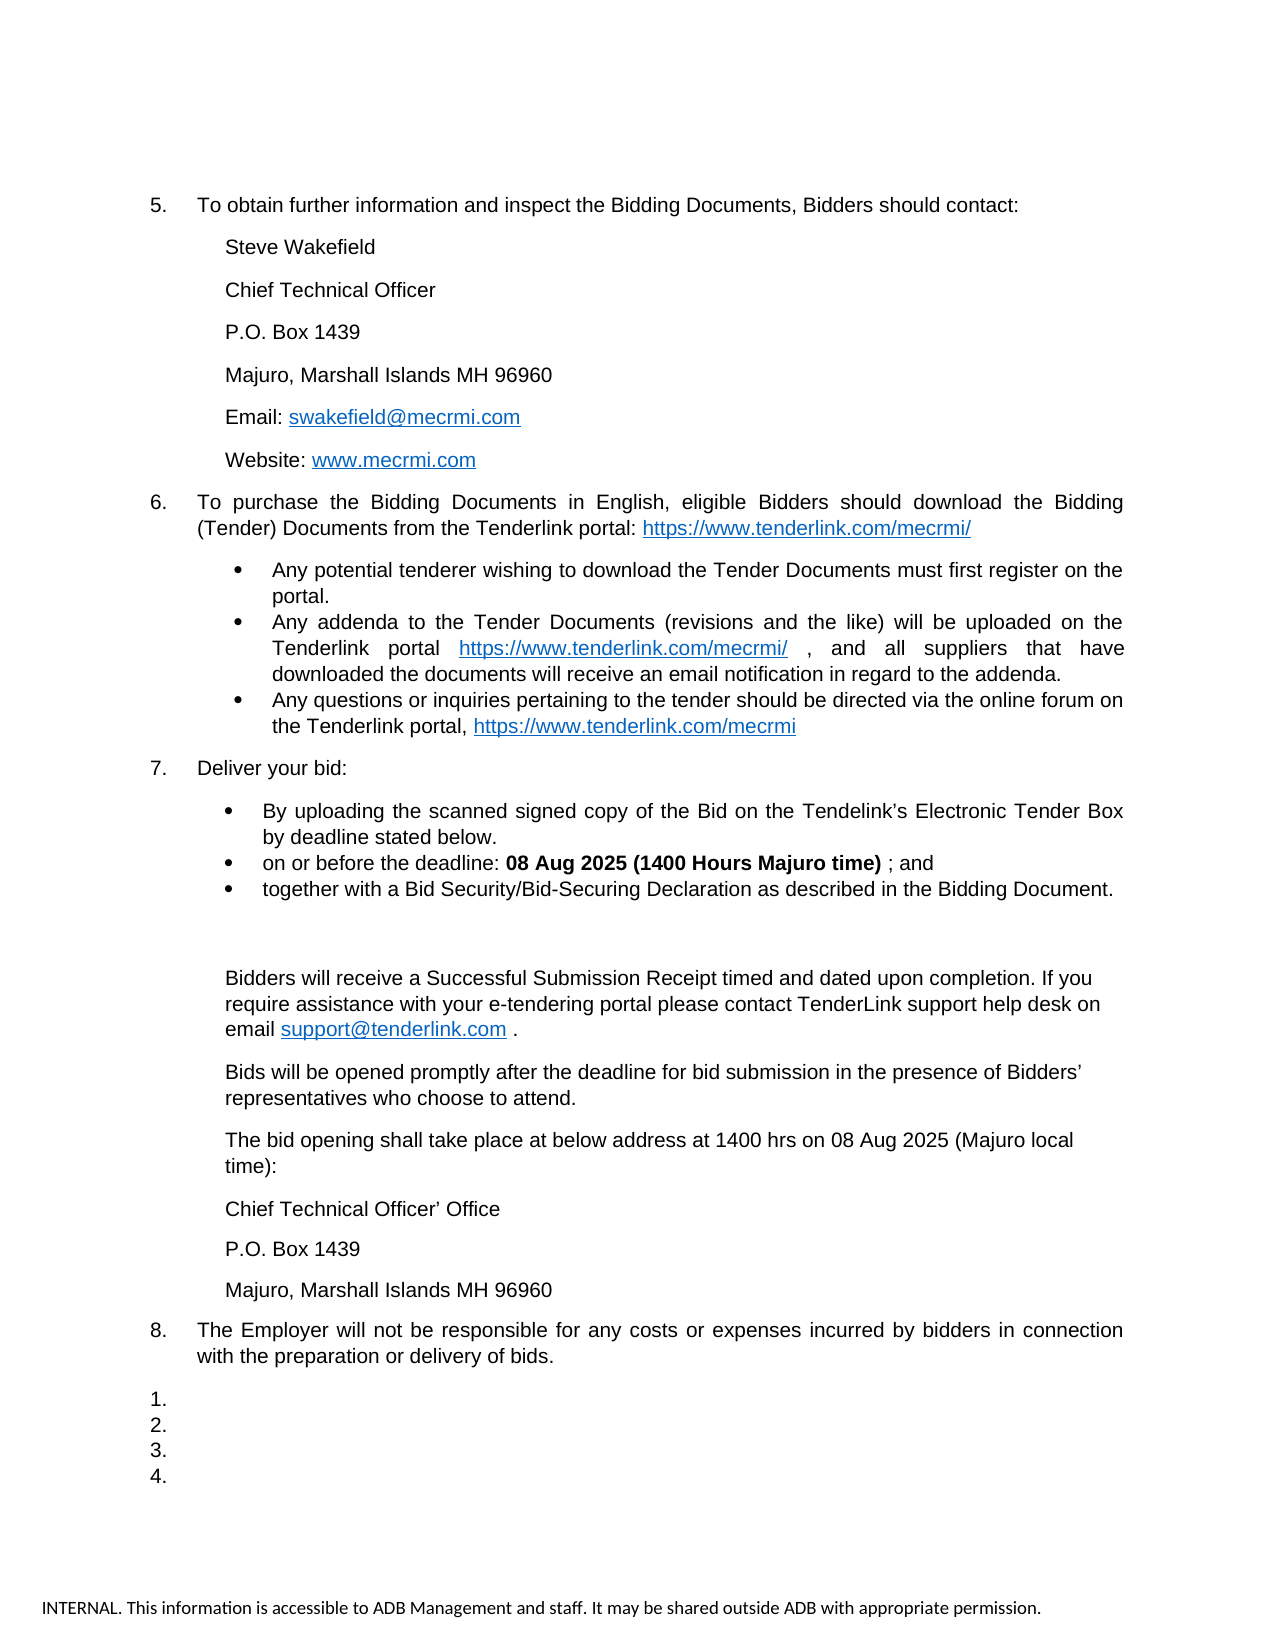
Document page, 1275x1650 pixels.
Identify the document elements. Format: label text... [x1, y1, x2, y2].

text Website: www.mecrmi.com [225, 447, 1125, 471]
text Steve Wakefield [225, 235, 1125, 259]
list Any addenda to the Tender Documents (revisions and the like) will be uploaded on the Tenderlink portal https://www.tenderlink.com/mecrmi/ , and all suppliers that have downloaded the documents will receive an email notification in regard to the addenda. [234, 610, 1125, 686]
text Bids will be opened promptly after the deadline for bid submission in the presence of Bidders’ representatives who choose to attend. [225, 1060, 1125, 1109]
text Email: swakefield@mecrmi.com [225, 405, 1125, 429]
list together with a Bid Security/Bid-Securing Declaration as described in the Bidding Document. [225, 876, 1125, 900]
text P.O. Box 1439 [225, 320, 1125, 344]
text 6. To purchase the Bidding Documents in English, eligible Bidders should download the Bidding (Tender) Documents from the Tenderlink portal: https://www.tenderlink.com/mecrmi/ [150, 490, 1125, 540]
text Majuro, Marshall Islands MH 96960 [225, 362, 1125, 386]
list Any questions or inquiries pertaining to the tender should be directed via the online forum on the Tenderlink portal, https://www.tenderlink.com/mecrmi [234, 688, 1125, 738]
text The bid opening shall take place at below address at 1400 hrs on 08 Aug 2025 (Majuro local time): [225, 1128, 1125, 1178]
text Chief Technical Officer [225, 277, 1125, 301]
text P.O. Box 1439 [225, 1237, 1125, 1261]
text 8. The Employer will not be responsible for any costs or expenses incurred by bidders in connection with the preparation or delivery of bids. [150, 1318, 1125, 1368]
text Chief Technical Officer’ Office [225, 1196, 1125, 1220]
text 7. Deliver your bid: [150, 756, 1125, 780]
text Majuro, Marshall Islands MH 96960 [225, 1278, 1125, 1302]
list By uploading the scanned signed copy of the Bid on the Tendelink’s Electronic Tender Box by deadline stated below. [225, 799, 1125, 848]
text 5. To obtain further information and inspect the Bidding Documents, Bidders should contact: [150, 192, 1125, 216]
list on or before the deadline: 08 Aug 2025 (1400 Hours Majuro time) ; and [225, 850, 1125, 874]
list Any potential tenderer wishing to download the Tender Documents must first register on the portal. [234, 558, 1125, 608]
text Bidders will receive a Successful Submission Receipt timed and dated upon completion. If you require assistance with your e-tendering portal please contact TenderLink support help desk on email support@tenderlink.com . [225, 966, 1125, 1041]
